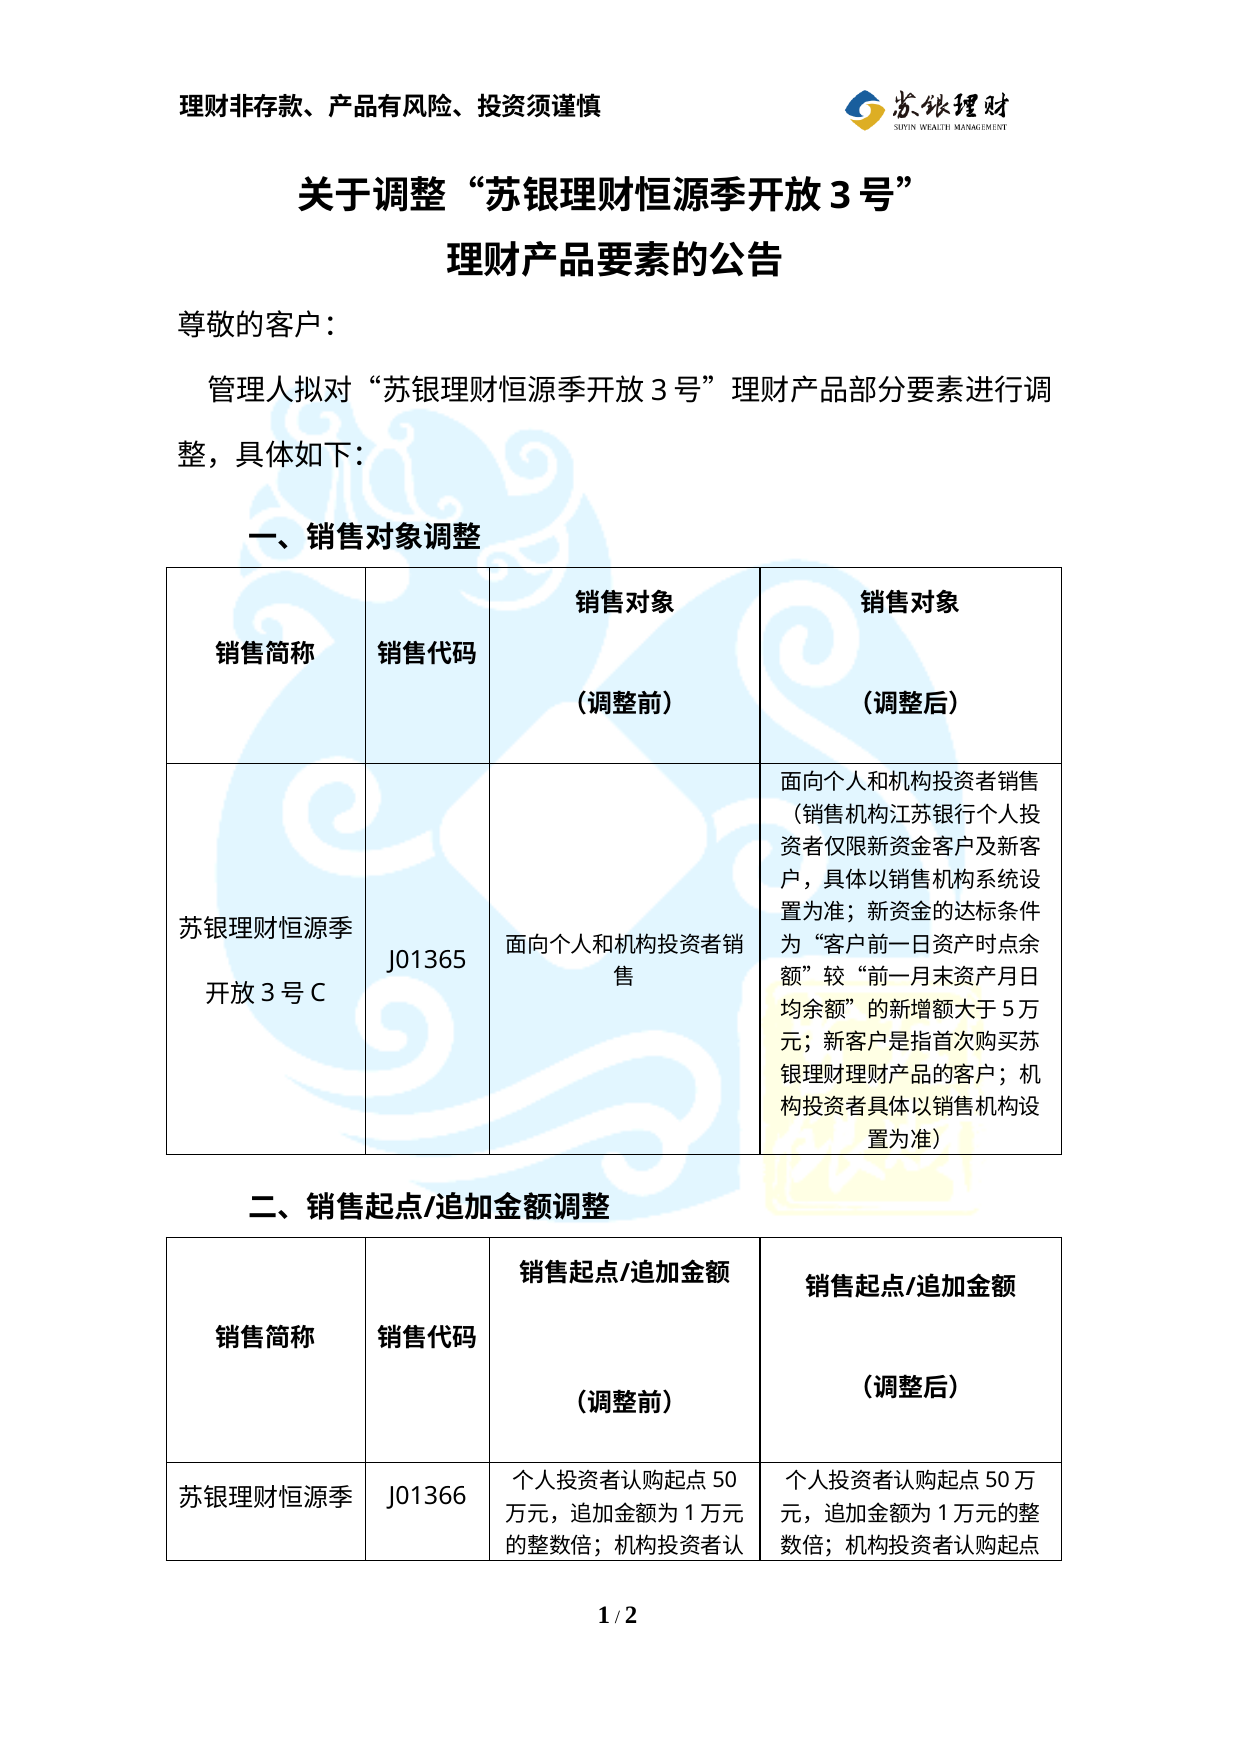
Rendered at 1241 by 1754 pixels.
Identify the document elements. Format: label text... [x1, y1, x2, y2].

table_header 销售起点/追加金额 （调整后） [761, 1238, 1061, 1462]
text 关于调整“苏银理财恒源季开放3号” [177, 160, 1053, 225]
table_header 销售对象 （调整后） [761, 568, 1061, 763]
table_header 销售对象 （调整前） [490, 568, 759, 763]
table_header 销售简称 [167, 568, 365, 763]
table_cell J01365 [366, 764, 489, 1154]
table_header 销售起点/追加金额（调整前） [490, 1238, 759, 1462]
table_cell 面向个人和机构投资者销售（销售机构江苏银行个人投资者仅限新资金客户及新客户，具体以销售机构系统设置为准；新资金的达标条件为“客户前一日资产时点余额”较“前一月末资产月日均余额”的新增额大于5万元；新客户是指首次购买苏银理财理财产品的客户；机构投资者具体以销售机构设置为准） [761, 764, 1061, 1154]
text 一、销售对象调整 [190, 502, 1053, 567]
table_cell 面向个人和机构投资者销售 [490, 764, 759, 1154]
table_cell 个人投资者认购起点50万元，追加金额为1万元的整数倍；机构投资者认购起点5000万元，追加金额为1万元的整数倍。 [490, 1463, 759, 1560]
table_cell 个人投资者认购起点50万元，追加金额为1万元的整数倍；机构投资者认购起点3000万元，追加金额为1万元的整数倍。 [761, 1463, 1061, 1560]
table_cell 苏银理财恒源季开放3号C [167, 764, 365, 1154]
list 销售起点/追加金额调整 [190, 1172, 1053, 1237]
picture [820, 73, 1039, 143]
text 管理人拟对“苏银理财恒源季开放3号”理财产品部分要素进行调整，具体如下： [177, 355, 1053, 485]
text 尊敬的客户： [177, 290, 1053, 355]
table_header 销售代码 [366, 1238, 489, 1462]
table_cell 苏银理财恒源季开放3号D [167, 1463, 365, 1560]
table_cell J01366 [366, 1463, 489, 1560]
text 理财产品要素的公告 [177, 225, 1053, 290]
table_header 销售代码 [366, 568, 489, 763]
table_header 销售简称 [167, 1238, 365, 1462]
